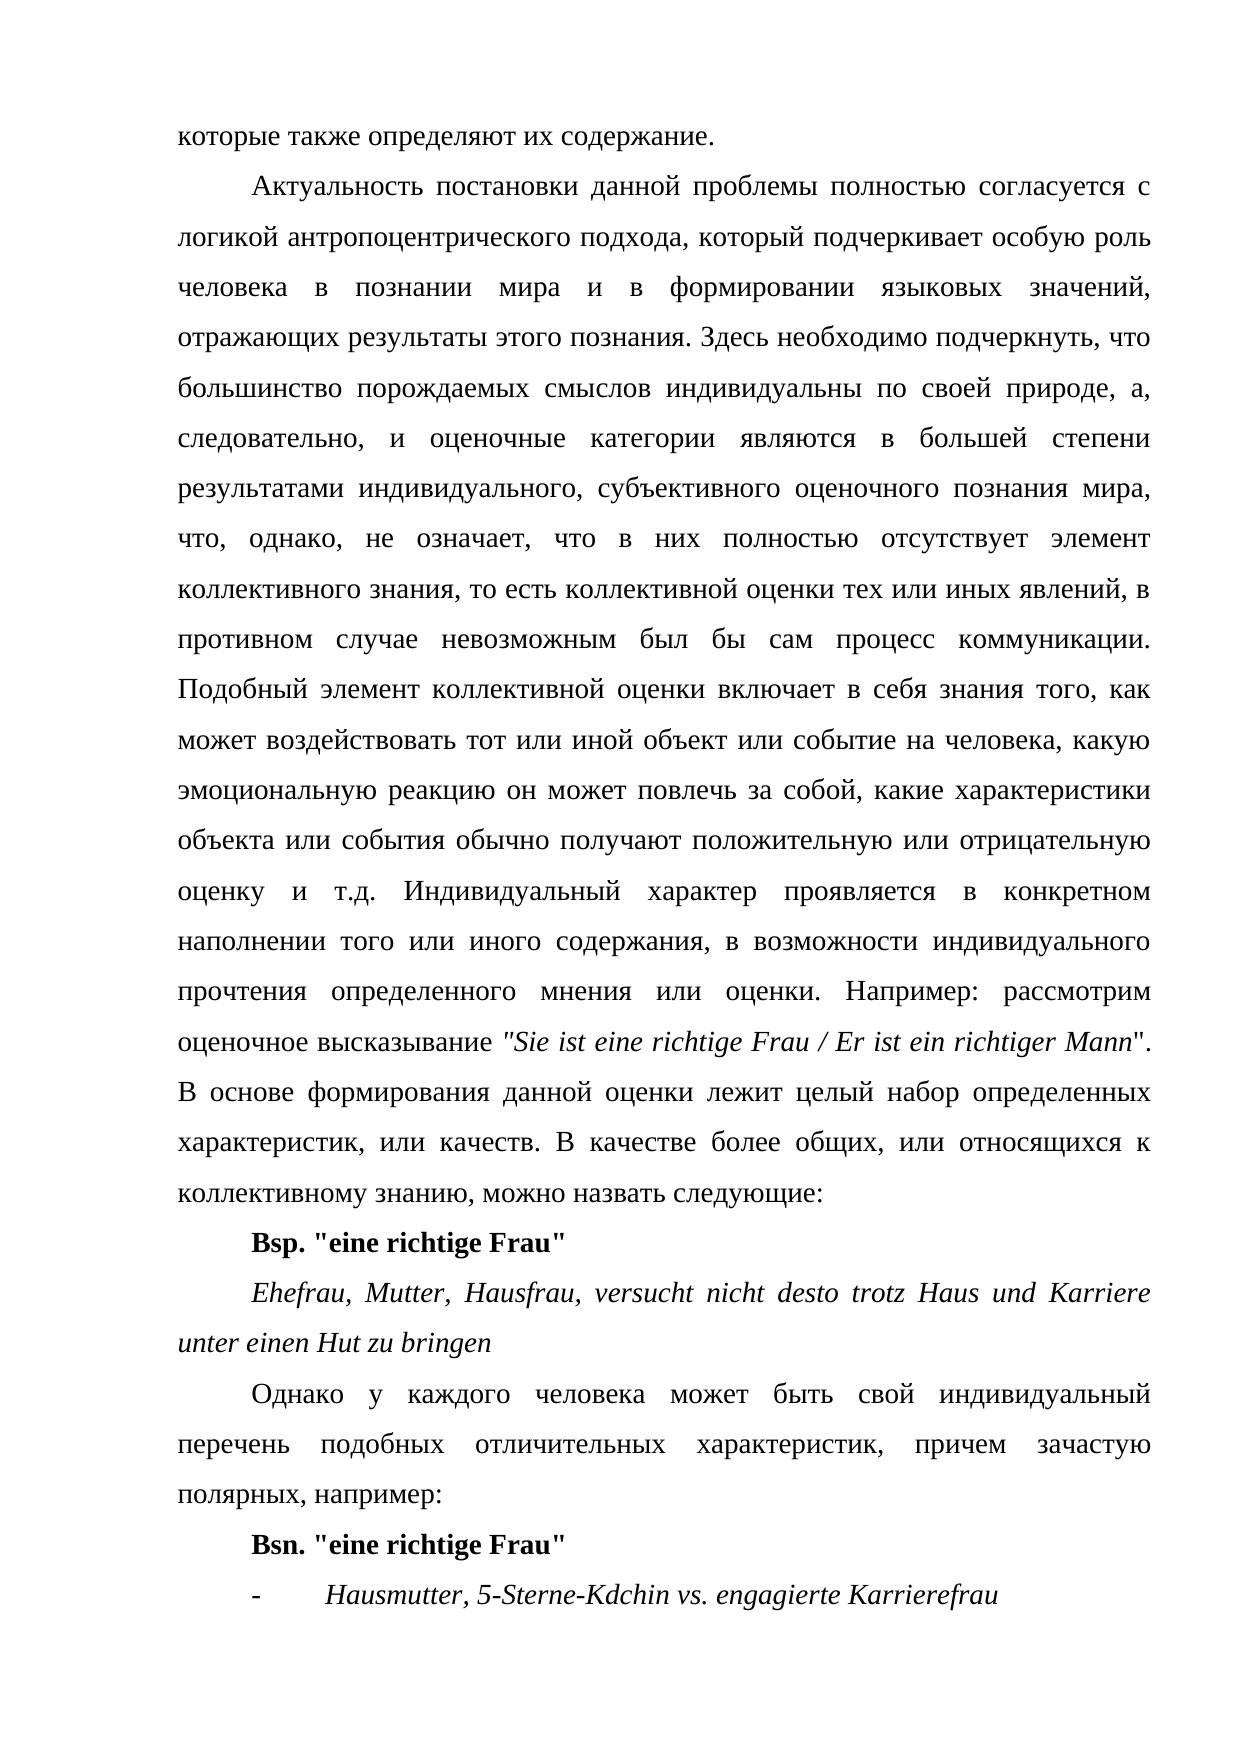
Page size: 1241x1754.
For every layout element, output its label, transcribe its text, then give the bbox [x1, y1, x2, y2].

text Bsp. "eine richtige Frau" [177, 1225, 1152, 1258]
text Ehefrau, Mutter, Hausfrau, versucht nicht desto trotz Haus und Karriere unter einen Hut zu bringen [177, 1275, 1152, 1359]
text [177, 118, 1152, 152]
text Однако у каждого человека может быть свой индивидуальный перечень подобных отличительных характеристик, причем зачастую полярных, например: [177, 1376, 1152, 1510]
list Hausmutter, 5-Sterne-Kdchin vs. engagierte Karrierefrau [177, 1577, 1152, 1611]
text Bsn. "eine richtige Frau" [177, 1527, 1152, 1560]
text Актуальность постановки данной проблемы полностью согласуется с логикой антропоцентрического подхода, который подчеркивает особую роль человека в познании мира и в формировании языковых значений, отражающих результаты этого познания. Здесь необходимо подчеркнуть, что большинство порождаемых смыслов индивидуальны по своей природе, а, следовательно, и оценочные категории являются в большей степени результатами индивидуального, субъективного оценочного познания мира, что, однако, не означает, что в них полностью отсутствует элемент коллективного знания, то есть коллективной оценки тех или иных явлений, в противном случае невозможным был бы сам процесс коммуникации. Подобный элемент коллективной оценки включает в себя знания того, как может воздействовать тот или иной объект или событие на человека, какую эмоциональную реакцию он может повлечь за собой, какие характеристики объекта или события обычно получают положительную или отрицательную оценку и т.д. Индивидуальный характер проявляется в конкретном наполнении того или иного содержания, в возможности индивидуального прочтения определенного мнения или оценки. Например: рассмотрим оценочное высказывание "Sie ist eine richtige Frau / Er ist ein richtiger Mann". В основе формирования данной оценки лежит целый набор определенных характеристик, или качеств. В качестве более общих, или относящихся к коллективному знанию, можно назвать следующие: [177, 168, 1152, 1208]
